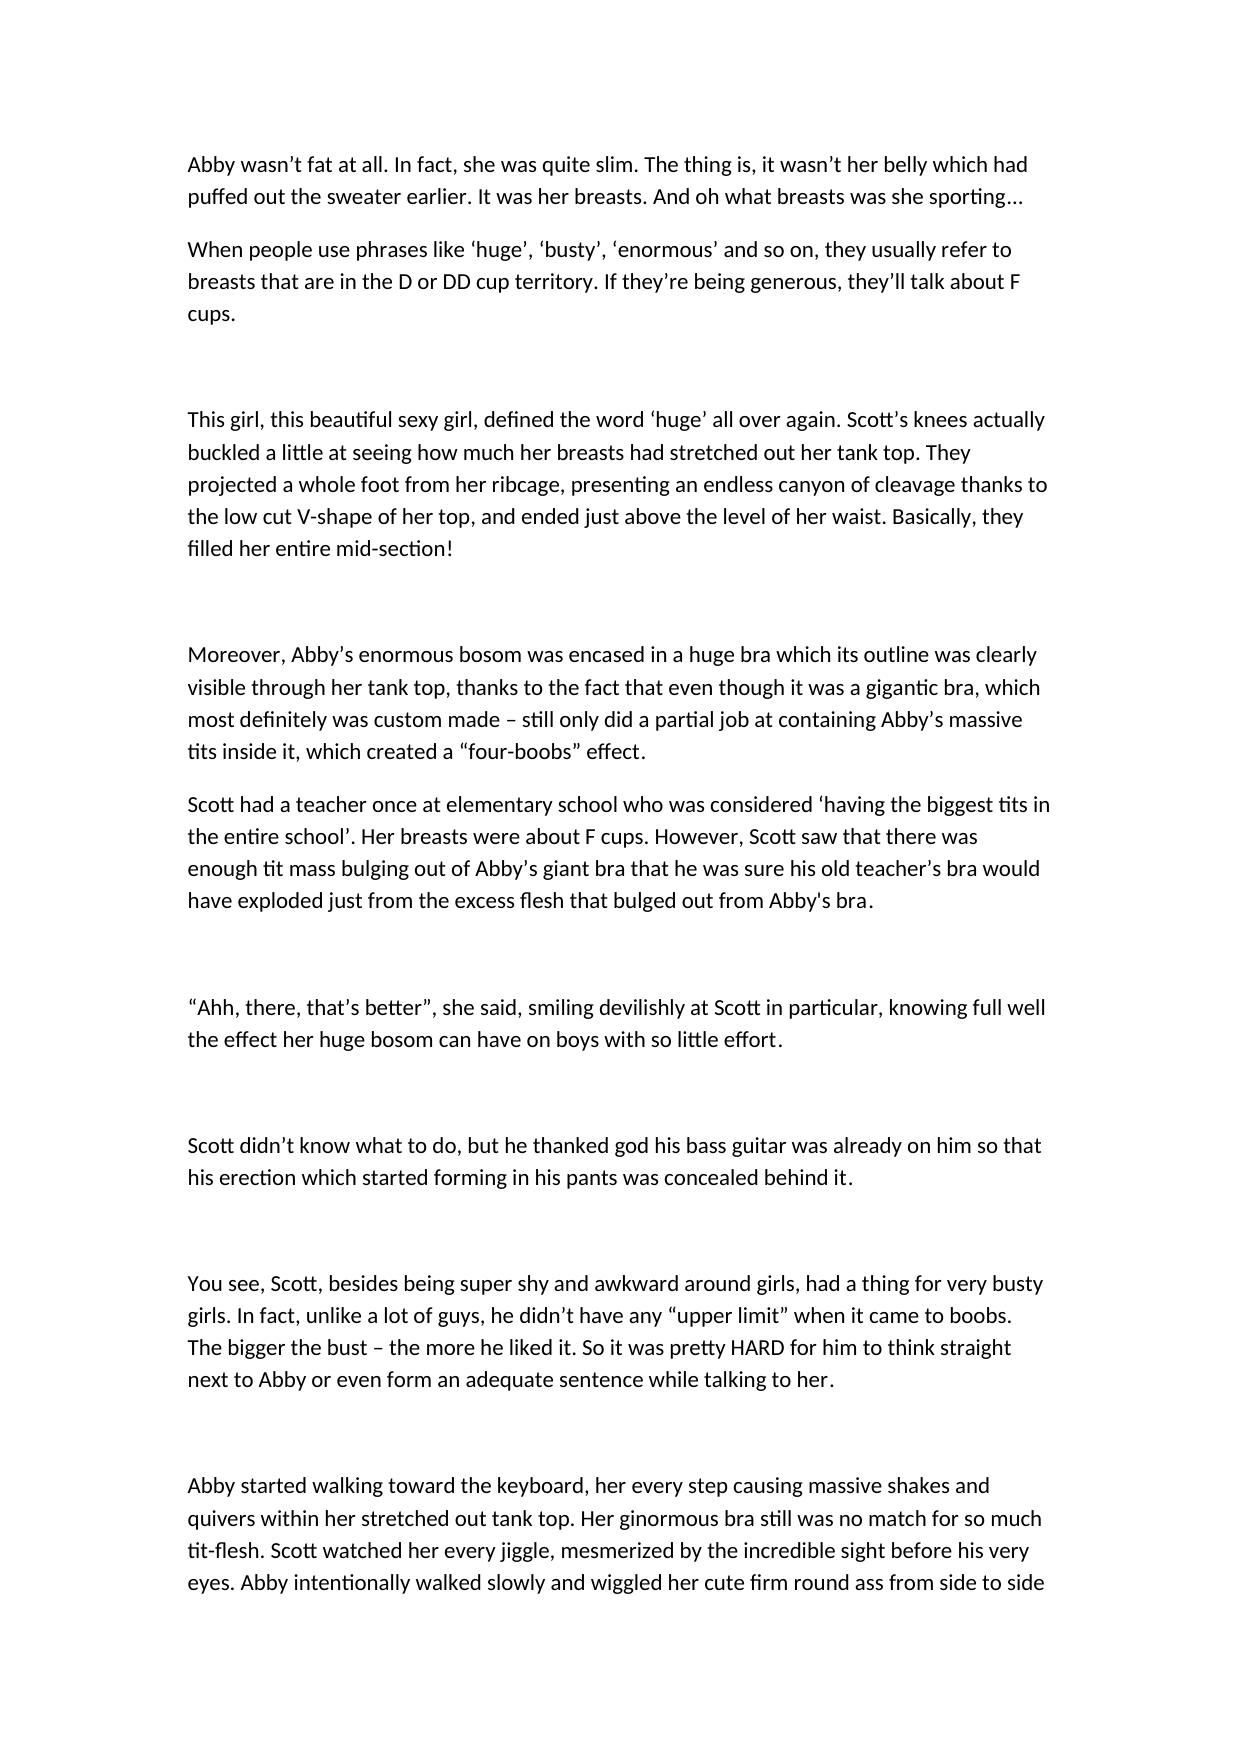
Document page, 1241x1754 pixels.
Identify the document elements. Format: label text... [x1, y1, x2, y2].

text When people use phrases like ‘huge’, ‘busty’, ‘enormous’ and so on, they usually refer to breasts that are in the D or DD cup territory. If they’re being generous, they’ll talk about F cups. [187, 235, 1053, 328]
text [187, 1472, 1053, 1596]
text You see, Scott, besides being super shy and awkward around girls, had a thing for very busty girls. In fact, unlike a lot of guys, he didn’t have any “upper limit” when it came to boobs. The bigger the bust – the more he liked it. So it was pretty HARD for him to think straight next to Abby or even form an adequate sentence while talking to her. [187, 1269, 1053, 1394]
text “Ahh, there, that’s better”, she said, smiling devilishly at Scott in particular, knowing full well the effect her huge bosom can have on boys with so little effort. [187, 993, 1053, 1053]
text Abby wasn’t fat at all. In fact, she was quite slim. The thing is, it wasn’t her belly which had puffed out the sweater earlier. It was her breasts. And oh what breasts was she sporting… [187, 150, 1053, 210]
text Moreover, Abby’s enormous bosom was encased in a huge bra which its outline was clearly visible through her tank top, thanks to the fact that even though it was a gigantic bra, which most definitely was custom made – still only did a partial job at containing Abby’s massive tits inside it, which created a “four-boobs” effect. [187, 640, 1053, 765]
text Scott had a teacher once at elementary school who was considered ‘having the biggest tits in the entire school’. Her breasts were about F cups. However, Scott saw that there was enough tit mass bulging out of Abby’s giant bra that he was sure his old teacher’s bra would have exploded just from the excess flesh that bulged out from Abby's bra. [187, 790, 1053, 914]
text Scott didn’t know what to do, but he thanked god his bass guitar was already on him so that his erection which started forming in his pants was concealed behind it. [187, 1131, 1053, 1191]
text This girl, this beautiful sexy girl, defined the word ‘huge’ all over again. Scott’s knees actually buckled a little at seeing how much her breasts had stretched out her tank top. They projected a whole foot from her ribcage, presenting an endless canyon of cleavage thanks to the low cut V-shape of her top, and ended just above the level of her waist. Basically, they filled her entire mid-section! [187, 406, 1053, 562]
